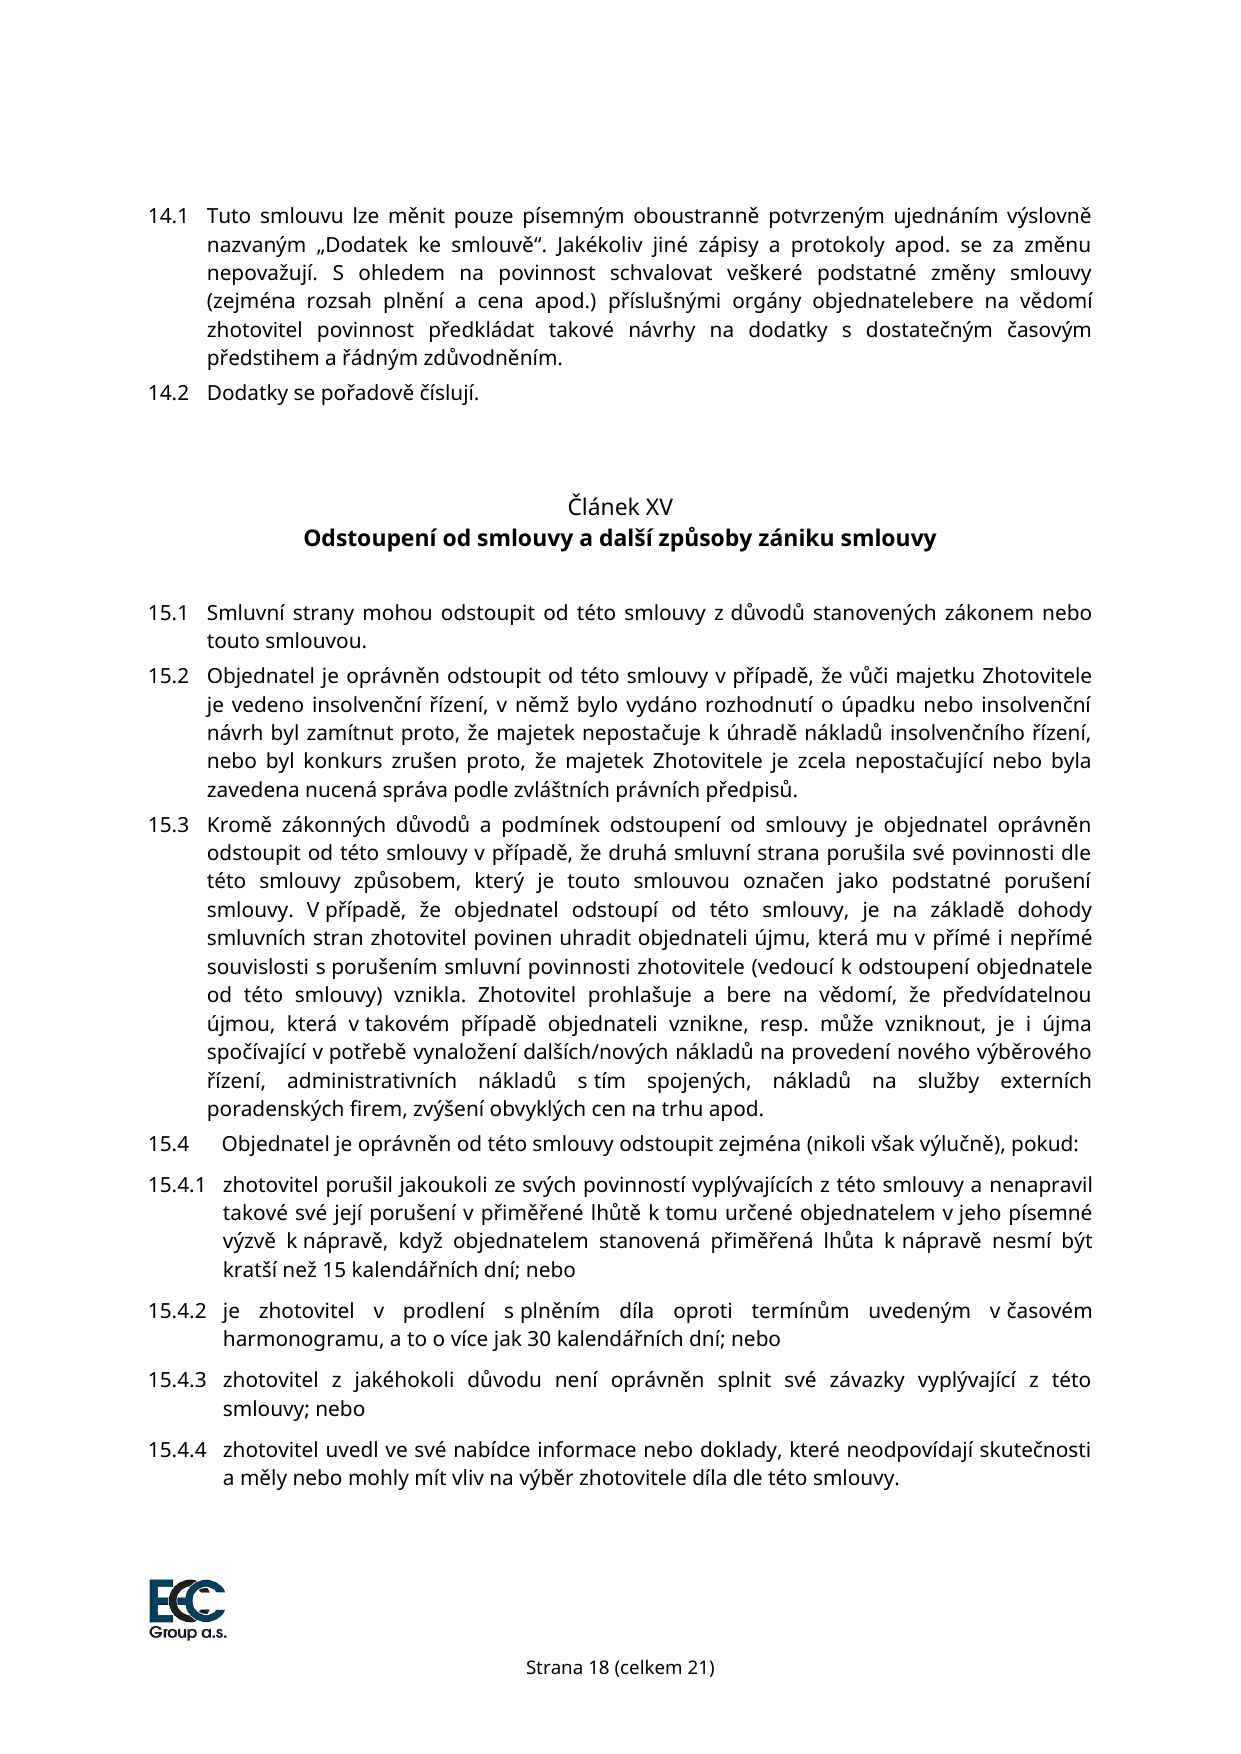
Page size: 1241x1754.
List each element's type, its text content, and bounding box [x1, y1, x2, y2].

list zhotovitel porušil jakoukoli ze svých povinností vyplývajících z této smlouvy a nenapravil takové své její porušení v přiměřené lhůtě k tomu určené objednatelem v jeho písemné výzvě k nápravě, když objednatelem stanovená přiměřená lhůta k nápravě nesmí být kratší než 15 kalendářních dní; nebo [148, 1170, 1093, 1283]
list Kromě zákonných důvodů a podmínek odstoupení od smlouvy je objednatel oprávněn odstoupit od této smlouvy v případě, že druhá smluvní strana porušila své povinnosti dle této smlouvy způsobem, který je touto smlouvou označen jako podstatné porušení smlouvy. V případě, že objednatel odstoupí od této smlouvy, je na základě dohody smluvních stran zhotovitel povinen uhradit objednateli újmu, která mu v přímé i nepřímé souvislosti s porušením smluvní povinnosti zhotovitele (vedoucí k odstoupení objednatele od této smlouvy) vznikla. Zhotovitel prohlašuje a bere na vědomí, že předvídatelnou újmou, která v takovém případě objednateli vznikne, resp. může vzniknout, je i újma spočívající v potřebě vynaložení dalších/nových nákladů na provedení nového výběrového řízení, administrativních nákladů s tím spojených, nákladů na služby externích poradenských firem, zvýšení obvyklých cen na trhu apod. [148, 810, 1093, 1123]
list Objednatel je oprávněn od této smlouvy odstoupit zejména (nikoli však výlučně), pokud: [148, 1129, 1093, 1157]
list zhotovitel z jakéhokoli důvodu není oprávněn splnit své závazky vyplývající z této smlouvy; nebo [148, 1365, 1093, 1422]
text Článek XV Odstoupení od smlouvy a další způsoby zániku smlouvy [148, 491, 1093, 553]
list zhotovitel uvedl ve své nabídce informace nebo doklady, které neodpovídají skutečnosti a měly nebo mohly mít vliv na výběr zhotovitele díla dle této smlouvy. [148, 1435, 1093, 1492]
list Dodatky se pořadově číslují. [148, 378, 1093, 407]
picture [147, 1577, 229, 1642]
list Tuto smlouvu lze měnit pouze písemným oboustranně potvrzeným ujednáním výslovně nazvaným „Dodatek ke smlouvě“. Jakékoliv jiné zápisy a protokoly apod. se za změnu nepovažují. S ohledem na povinnost schvalovat veškeré podstatné změny smlouvy (zejména rozsah plnění a cena apod.) příslušnými orgány objednatelebere na vědomí zhotovitel povinnost předkládat takové návrhy na dodatky s dostatečným časovým předstihem a řádným zdůvodněním. [148, 201, 1093, 372]
list Objednatel je oprávněn odstoupit od této smlouvy v případě, že vůči majetku Zhotovitele je vedeno insolvenční řízení, v němž bylo vydáno rozhodnutí o úpadku nebo insolvenční návrh byl zamítnut proto, že majetek nepostačuje k úhradě nákladů insolvenčního řízení, nebo byl konkurs zrušen proto, že majetek Zhotovitele je zcela nepostačující nebo byla zavedena nucená správa podle zvláštních právních předpisů. [148, 661, 1093, 803]
list je zhotovitel v prodlení s plněním díla oproti termínům uvedeným v časovém harmonogramu, a to o více jak 30 kalendářních dní; nebo [148, 1296, 1093, 1353]
list Smluvní strany mohou odstoupit od této smlouvy z důvodů stanovených zákonem nebo touto smlouvou. [148, 598, 1093, 655]
